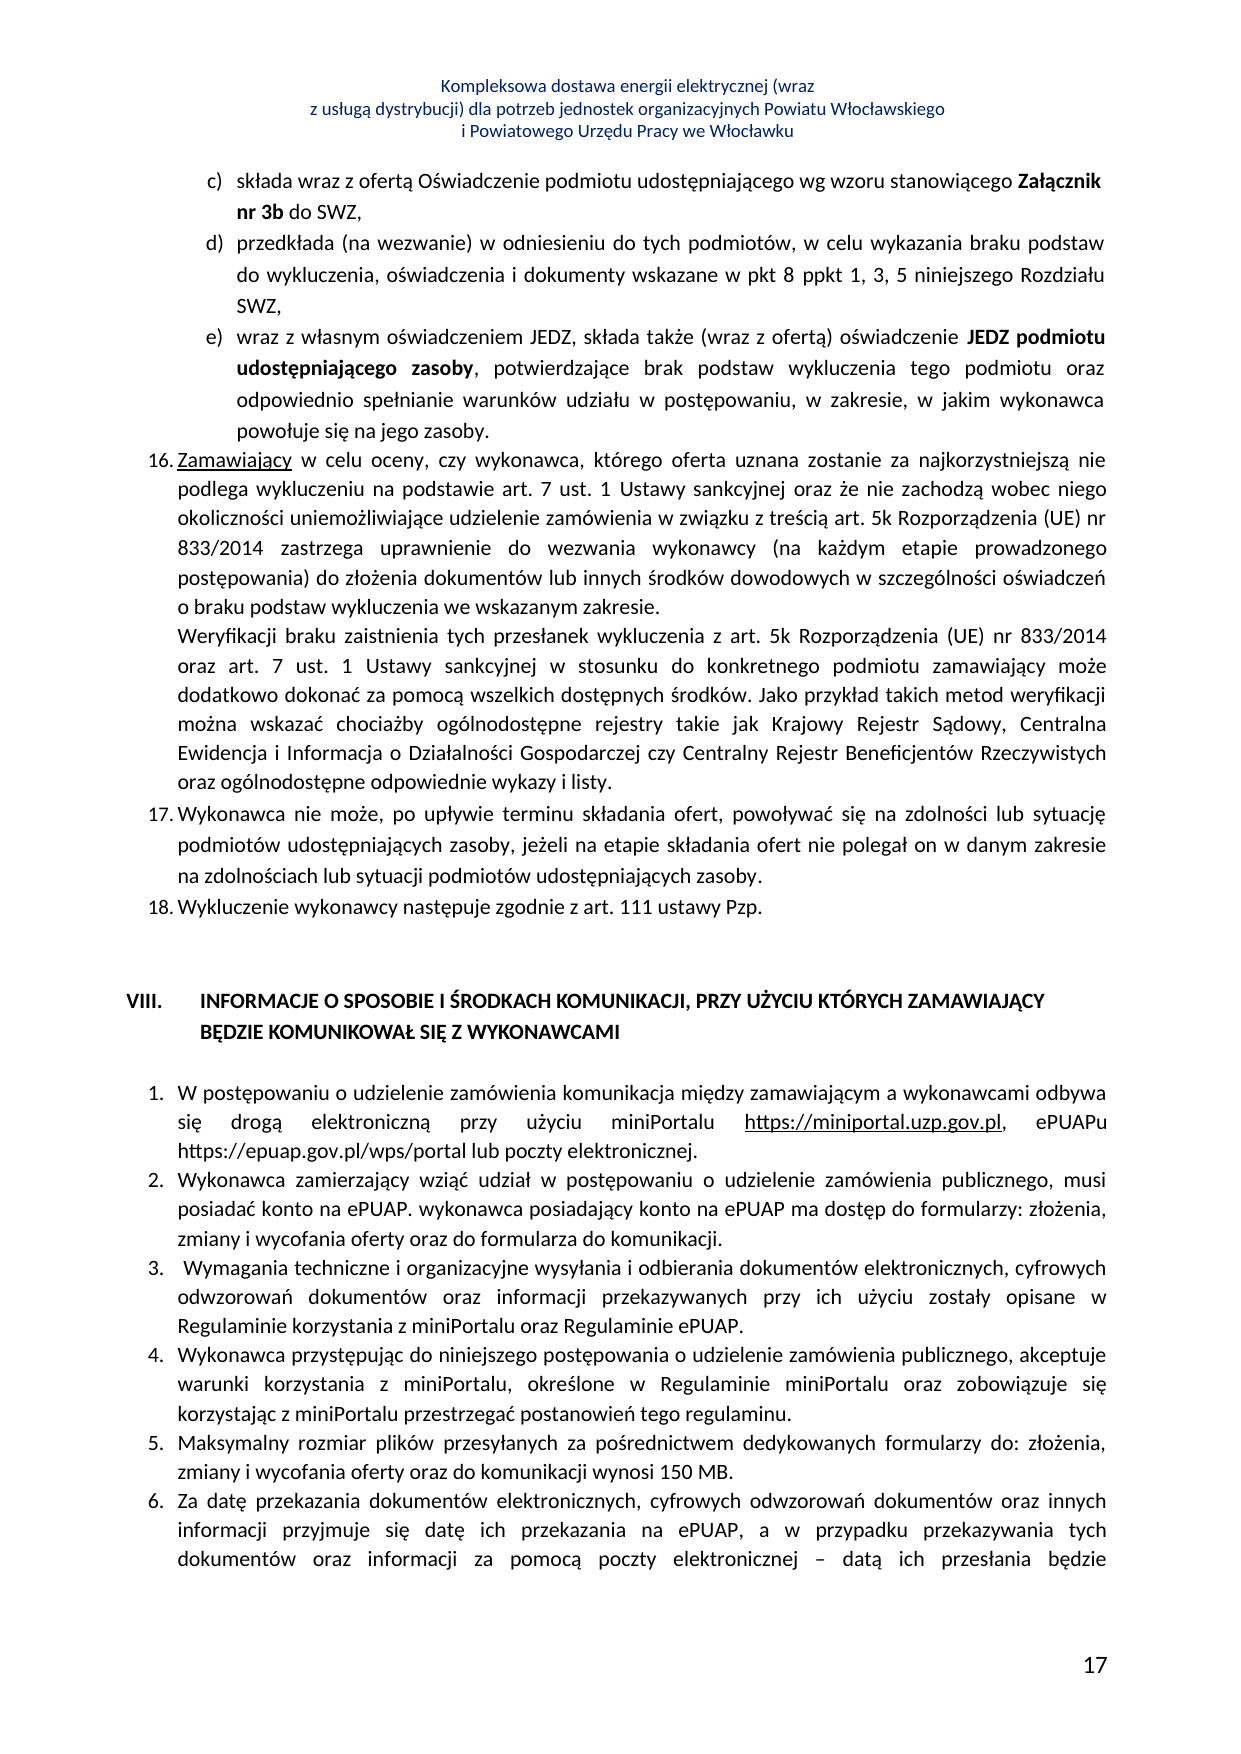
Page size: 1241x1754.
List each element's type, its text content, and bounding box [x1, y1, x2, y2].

list Weryfikacji braku zaistnienia tych przesłanek wykluczenia z art. 5k Rozporządzenia (UE) nr 833/2014 oraz art. 7 ust. 1 Ustawy sankcyjnej w stosunku do konkretnego podmiotu zamawiający może dodatkowo dokonać za pomocą wszelkich dostępnych środków. Jako przykład takich metod weryfikacji można wskazać chociażby ogólnodostępne rejestry takie jak Krajowy Rejestr Sądowy, Centralna Ewidencja i Informacja o Działalności Gospodarczej czy Centralny Rejestr Beneficjentów Rzeczywistych oraz ogólnodostępne odpowiednie wykazy i listy. [177, 620, 1107, 795]
list składa wraz z ofertą Oświadczenie podmiotu udostępniającego wg wzoru stanowiącego Załącznik nr 3b do SWZ, [207, 162, 1107, 225]
list wraz z własnym oświadczeniem JEDZ, składa także (wraz z ofertą) oświadczenie JEDZ podmiotu udostępniającego zasoby, potwierdzające brak podstaw wykluczenia tego podmiotu oraz odpowiednio spełnianie warunków udziału w postępowaniu, w zakresie, w jakim wykonawca powołuje się na jego zasoby. [206, 319, 1105, 444]
list Wykonawca przystępując do niniejszego postępowania o udzielenie zamówienia publicznego, akceptuje warunki korzystania z miniPortalu, określone w Regulaminie miniPortalu oraz zobowiązuje się korzystając z miniPortalu przestrzegać postanowień tego regulaminu. [148, 1339, 1107, 1426]
list Wykonawca zamierzający wziąć udział w postępowaniu o udzielenie zamówienia publicznego, musi posiadać konto na ePUAP. wykonawca posiadający konto na ePUAP ma dostęp do formularzy: złożenia, zmiany i wycofania oferty oraz do formularza do komunikacji. [148, 1164, 1107, 1251]
list Wykonawca nie może, po upływie terminu składania ofert, powoływać się na zdolności lub sytuację podmiotów udostępniających zasoby, jeżeli na etapie składania ofert nie polegał on w danym zakresie na zdolnościach lub sytuacji podmiotów udostępniających zasoby. [148, 795, 1107, 889]
subtitle INFORMACJE O SPOSOBIE I ŚRODKACH KOMUNIKACJI, PRZY UŻYCIU KTÓRYCH ZAMAWIAJĄCY BĘDZIE KOMUNIKOWAŁ SIĘ Z WYKONAWCAMI [162, 983, 1107, 1045]
list W postępowaniu o udzielenie zamówienia komunikacja między zamawiającym a wykonawcami odbywa się drogą elektroniczną przy użyciu miniPortalu https://miniportal.uzp.gov.pl, ePUAPu https://epuap.gov.pl/wps/portal lub poczty elektronicznej. [148, 1076, 1107, 1164]
list Zamawiający w celu oceny, czy wykonawca, którego oferta uznana zostanie za najkorzystniejszą nie podlega wykluczeniu na podstawie art. 7 ust. 1 Ustawy sankcyjnej oraz że nie zachodzą wobec niego okoliczności uniemożliwiające udzielenie zamówienia w związku z treścią art. 5k Rozporządzenia (UE) nr 833/2014 zastrzega uprawnienie do wezwania wykonawcy (na każdym etapie prowadzonego postępowania) do złożenia dokumentów lub innych środków dowodowych w szczególności oświadczeń o braku podstaw wykluczenia we wskazanym zakresie. [148, 444, 1107, 620]
list przedkłada (na wezwanie) w odniesieniu do tych podmiotów, w celu wykazania braku podstaw do wykluczenia, oświadczenia i dokumenty wskazane w pkt 8 ppkt 1, 3, 5 niniejszego Rozdziału SWZ, [206, 225, 1105, 319]
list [148, 1485, 1107, 1572]
list Maksymalny rozmiar plików przesyłanych za pośrednictwem dedykowanych formularzy do: złożenia, zmiany i wycofania oferty oraz do komunikacji wynosi 150 MB. [148, 1426, 1107, 1485]
list Wymagania techniczne i organizacyjne wysyłania i odbierania dokumentów elektronicznych, cyfrowych odwzorowań dokumentów oraz informacji przekazywanych przy ich użyciu zostały opisane w Regulaminie korzystania z miniPortalu oraz Regulaminie ePUAP. [148, 1251, 1107, 1339]
list Wykluczenie wykonawcy następuje zgodnie z art. 111 ustawy Pzp. [148, 889, 1107, 920]
